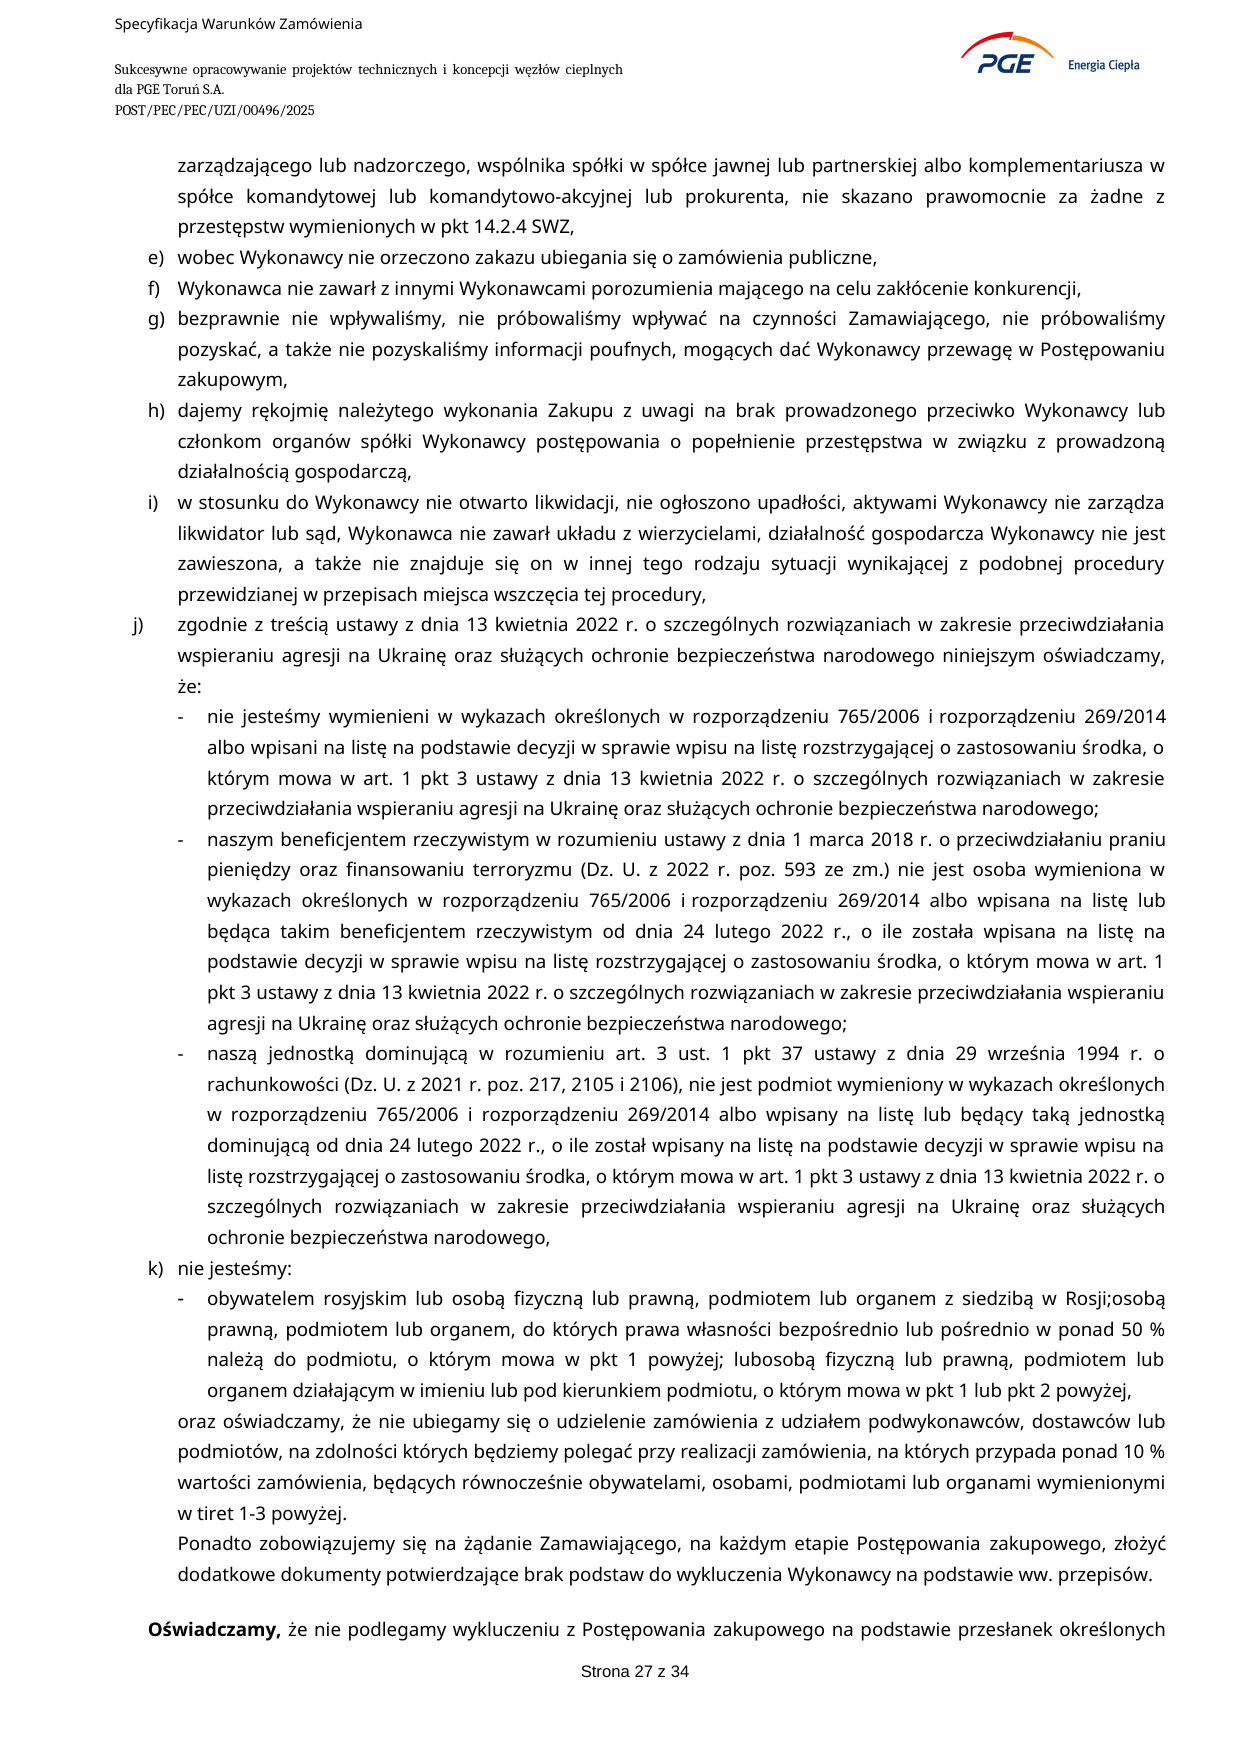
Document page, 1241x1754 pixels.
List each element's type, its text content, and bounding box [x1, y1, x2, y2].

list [148, 152, 1166, 239]
list dajemy rękojmię należytego wykonania Zakupu z uwagi na brak prowadzonego przeciwko Wykonawcy lub członkom organów spółki Wykonawcy postępowania o popełnienie przestępstwa w związku z prowadzoną działalnością gospodarczą, [148, 397, 1166, 484]
list - naszą jednostką dominującą w rozumieniu art. 3 ust. 1 pkt 37 ustawy z dnia 29 września 1994 r. o rachunkowości (Dz. U. z 2021 r. poz. 217, 2105 i 2106), nie jest podmiot wymieniony w wykazach określonych w rozporządzeniu 765/2006 i rozporządzeniu 269/2014 albo wpisany na listę lub będący taką jednostką dominującą od dnia 24 lutego 2022 r., o ile został wpisany na listę na podstawie decyzji w sprawie wpisu na listę rozstrzygającej o zastosowaniu środka, o którym mowa w art. 1 pkt 3 ustawy z dnia 13 kwietnia 2022 r. o szczególnych rozwiązaniach w zakresie przeciwdziałania wspieraniu agresji na Ukrainę oraz służących ochronie bezpieczeństwa narodowego, [177, 1041, 1166, 1250]
text Ponadto zobowiązujemy się na żądanie Zamawiającego, na każdym etapie Postępowania zakupowego, złożyć dodatkowe dokumenty potwierdzające brak podstaw do wykluczenia Wykonawcy na podstawie ww. przepisów. [177, 1531, 1166, 1587]
list Wykonawca nie zawarł z innymi Wykonawcami porozumienia mającego na celu zakłócenie konkurencji, [148, 275, 1166, 300]
list zgodnie z treścią ustawy z dnia 13 kwietnia 2022 r. o szczególnych rozwiązaniach w zakresie przeciwdziałania wspieraniu agresji na Ukrainę oraz służących ochronie bezpieczeństwa narodowego niniejszym oświadczamy, że: [133, 612, 1166, 698]
list - naszym beneficjentem rzeczywistym w rozumieniu ustawy z dnia 1 marca 2018 r. o przeciwdziałaniu praniu pieniędzy oraz finansowaniu terroryzmu (Dz. U. z 2022 r. poz. 593 ze zm.) nie jest osoba wymieniona w wykazach określonych w rozporządzeniu 765/2006 i rozporządzeniu 269/2014 albo wpisana na listę lub będąca takim beneficjentem rzeczywistym od dnia 24 lutego 2022 r., o ile została wpisana na listę na podstawie decyzji w sprawie wpisu na listę rozstrzygającej o zastosowaniu środka, o którym mowa w art. 1 pkt 3 ustawy z dnia 13 kwietnia 2022 r. o szczególnych rozwiązaniach w zakresie przeciwdziałania wspieraniu agresji na Ukrainę oraz służących ochronie bezpieczeństwa narodowego; [177, 826, 1166, 1035]
list - nie jesteśmy wymienieni w wykazach określonych w rozporządzeniu 765/2006 i rozporządzeniu 269/2014 albo wpisani na listę na podstawie decyzji w sprawie wpisu na listę rozstrzygającej o zastosowaniu środka, o którym mowa w art. 1 pkt 3 ustawy z dnia 13 kwietnia 2022 r. o szczególnych rozwiązaniach w zakresie przeciwdziałania wspieraniu agresji na Ukrainę oraz służących ochronie bezpieczeństwa narodowego; [177, 704, 1166, 821]
list wobec Wykonawcy nie orzeczono zakazu ubiegania się o zamówienia publiczne, [148, 244, 1166, 270]
text oraz oświadczamy, że nie ubiegamy się o udzielenie zamówienia z udziałem podwykonawców, dostawców lub podmiotów, na zdolności których będziemy polegać przy realizacji zamówienia, na których przypada ponad 10 % wartości zamówienia, będących równocześnie obywatelami, osobami, podmiotami lub organami wymienionymi w tiret 1-3 powyżej. [177, 1408, 1166, 1525]
list nie jesteśmy: [148, 1255, 1166, 1280]
list bezprawnie nie wpływaliśmy, nie próbowaliśmy wpływać na czynności Zamawiającego, nie próbowaliśmy pozyskać, a także nie pozyskaliśmy informacji poufnych, mogących dać Wykonawcy przewagę w Postępowaniu zakupowym, [148, 306, 1166, 392]
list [148, 1617, 1166, 1642]
list obywatelem rosyjskim lub osobą fizyczną lub prawną, podmiotem lub organem z siedzibą w Rosji;osobą prawną, podmiotem lub organem, do których prawa własności bezpośrednio lub pośrednio w ponad 50 % należą do podmiotu, o którym mowa w pkt 1 powyżej; lubosobą fizyczną lub prawną, podmiotem lub organem działającym w imieniu lub pod kierunkiem podmiotu, o którym mowa w pkt 1 lub pkt 2 powyżej, [177, 1286, 1166, 1403]
list w stosunku do Wykonawcy nie otwarto likwidacji, nie ogłoszono upadłości, aktywami Wykonawcy nie zarządza likwidator lub sąd, Wykonawca nie zawarł układu z wierzycielami, działalność gospodarcza Wykonawcy nie jest zawieszona, a także nie znajduje się on w innej tego rodzaju sytuacji wynikającej z podobnej procedury przewidzianej w przepisach miejsca wszczęcia tej procedury, [148, 489, 1166, 607]
picture [943, 13, 1156, 96]
